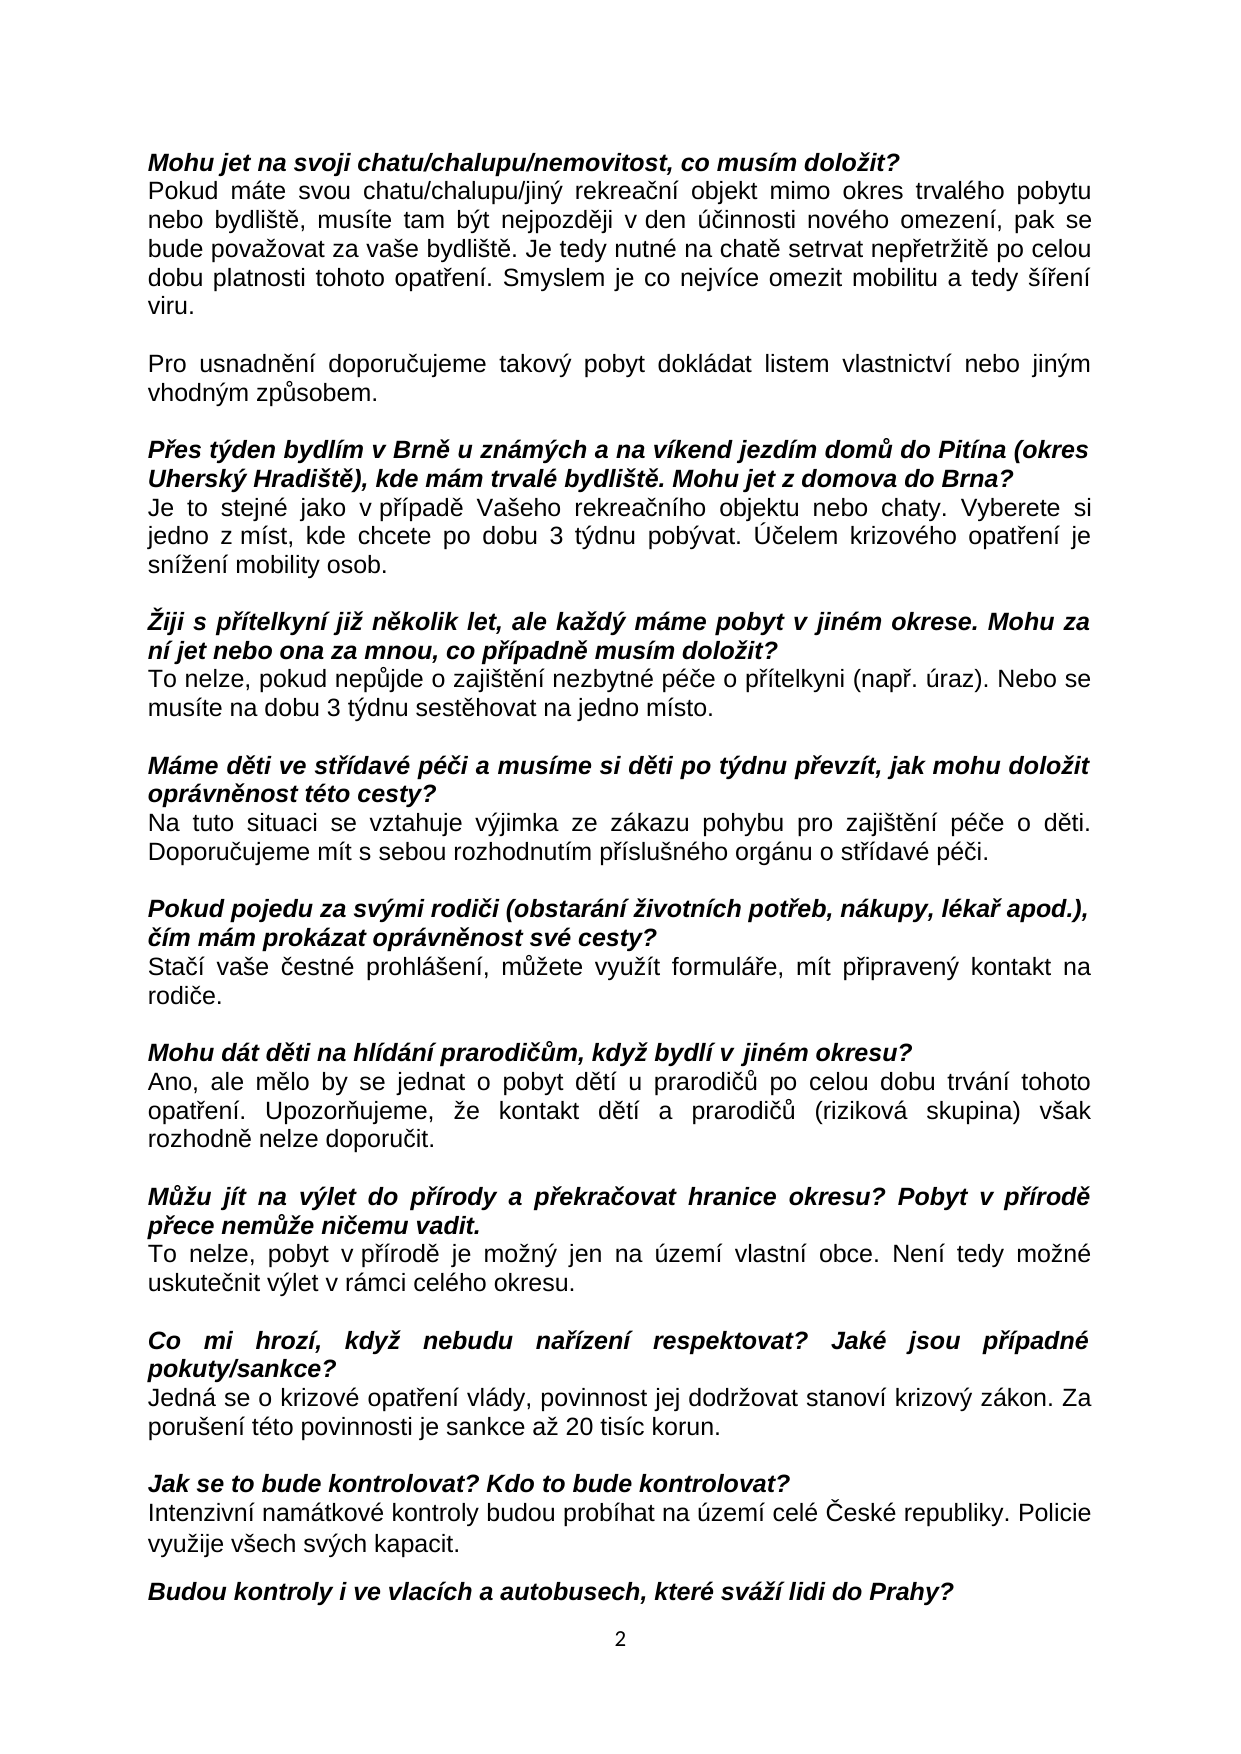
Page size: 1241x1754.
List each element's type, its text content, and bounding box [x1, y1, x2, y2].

text Budou kontroly i ve vlacích a autobusech, které sváží lidi do Prahy? [148, 1577, 1093, 1606]
text To nelze, pokud nepůjde o zajištění nezbytné péče o přítelkyni (např. úraz). Nebo se musíte na dobu 3 týdnu sestěhovat na jedno místo. [148, 664, 1093, 722]
text Pro usnadnění doporučujeme takový pobyt dokládat listem vlastnictví nebo jiným vhodným způsobem. [148, 349, 1093, 406]
text Ano, ale mělo by se jednat o pobyt dětí u prarodičů po celou dobu trvání tohoto opatření. Upozorňujeme, že kontakt dětí a prarodičů (riziková skupina) však rozhodně nelze doporučit. [148, 1067, 1093, 1153]
text Intenzivní namátkové kontroly budou probíhat na území celé České republiky. Policie využije všech svých kapacit. [148, 1498, 1093, 1558]
text Mohu jet na svoji chatu/chalupu/nemovitost, co musím doložit? [148, 148, 1093, 176]
text Jak se to bude kontrolovat? Kdo to bude kontrolovat? [148, 1469, 1093, 1498]
text Mohu dát děti na hlídání prarodičům, když bydlí v jiném okresu? [148, 1038, 1093, 1067]
text Pokud pojedu za svými rodiči (obstarání životních potřeb, nákupy, lékař apod.), čím mám prokázat oprávněnost své cesty? [148, 894, 1093, 952]
text Můžu jít na výlet do přírody a překračovat hranice okresu? Pobyt v přírodě přece nemůže ničemu vadit. [148, 1182, 1093, 1239]
text To nelze, pobyt v přírodě je možný jen na území vlastní obce. Není tedy možné uskutečnit výlet v rámci celého okresu. [148, 1239, 1093, 1297]
text Stačí vaše čestné prohlášení, můžete využít formuláře, mít připravený kontakt na rodiče. [148, 952, 1093, 1009]
text Máme děti ve střídavé péči a musíme si děti po týdnu převzít, jak mohu doložit oprávněnost této cesty? [148, 751, 1093, 808]
text Žiji s přítelkyní již několik let, ale každý máme pobyt v jiném okrese. Mohu za ní jet nebo ona za mnou, co případně musím doložit? [148, 607, 1093, 664]
text Je to stejné jako v případě Vašeho rekreačního objektu nebo chaty. Vyberete si jedno z míst, kde chcete po dobu 3 týdnu pobývat. Účelem krizového opatření je snížení mobility osob. [148, 493, 1093, 579]
text Jedná se o krizové opatření vlády, povinnost jej dodržovat stanoví krizový zákon. Za porušení této povinnosti je sankce až 20 tisíc korun. [148, 1383, 1093, 1441]
text Na tuto situaci se vztahuje výjimka ze zákazu pohybu pro zajištění péče o děti. Doporučujeme mít s sebou rozhodnutím příslušného orgánu o střídavé péči. [148, 808, 1093, 866]
text Co mi hrozí, když nebudu nařízení respektovat? Jaké jsou případné pokuty/sankce? [148, 1326, 1093, 1383]
text Pokud máte svou chatu/chalupu/jiný rekreační objekt mimo okres trvalého pobytu nebo bydliště, musíte tam být nejpozději v den účinnosti nového omezení, pak se bude považovat za vaše bydliště. Je tedy nutné na chatě setrvat nepřetržitě po celou dobu platnosti tohoto opatření. Smyslem je co nejvíce omezit mobilitu a tedy šíření viru. [148, 176, 1093, 320]
text Přes týden bydlím v Brně u známých a na víkend jezdím domů do Pitína (okres Uherský Hradiště), kde mám trvalé bydliště. Mohu jet z domova do Brna? [148, 435, 1093, 493]
